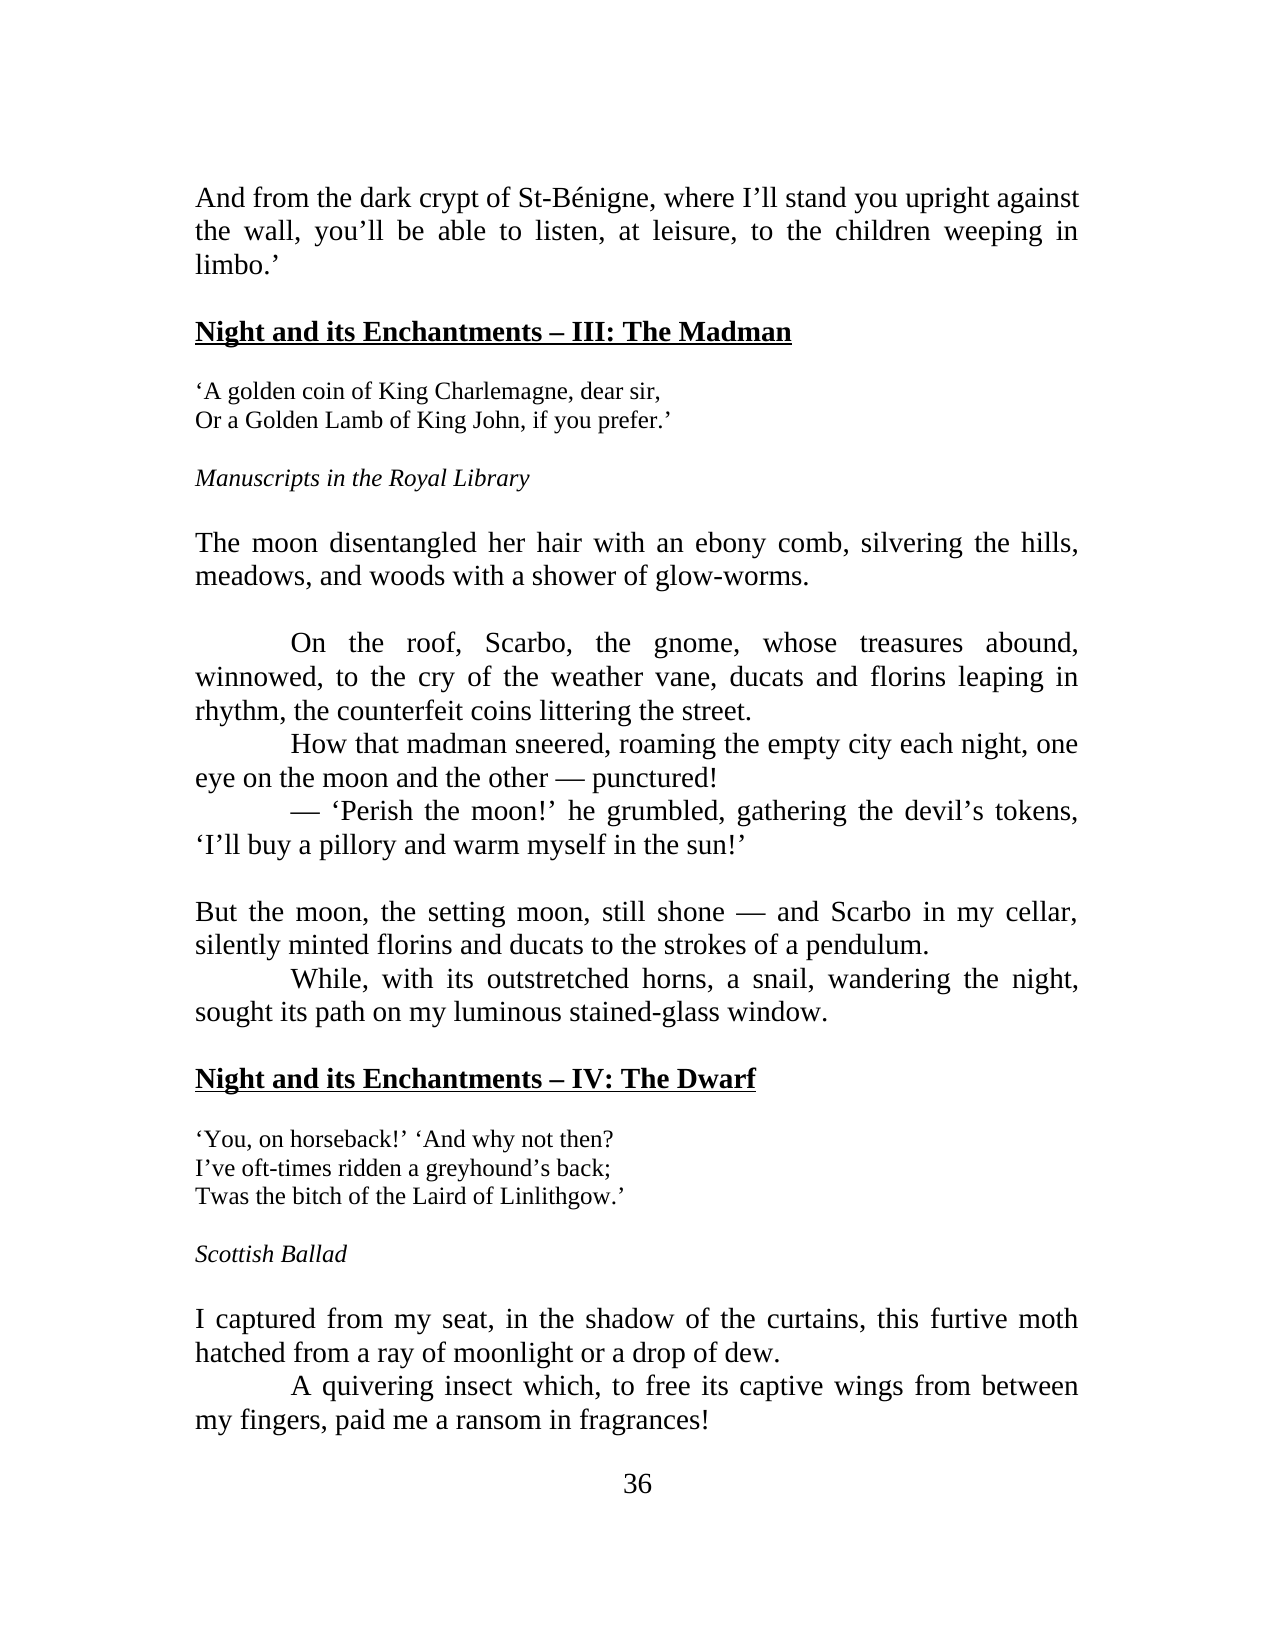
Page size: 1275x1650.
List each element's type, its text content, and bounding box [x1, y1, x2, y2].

text The moon disentangled her hair with an ebony comb, silvering the hills, meadows, and woods with a shower of glow-worms. [195, 525, 1080, 592]
text Or a Golden Lamb of King John, if you prefer.’ [195, 405, 1080, 434]
text While, with its outstretched horns, a snail, wandering the night, sought its path on my luminous stained-glass window. [195, 961, 1080, 1028]
text — ‘Perish the moon!’ he grumbled, gathering the devil’s tokens, ‘I’ll buy a pillory and warm myself in the sun!’ [195, 793, 1080, 860]
text Scottish Ballad [195, 1239, 1080, 1268]
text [195, 180, 1080, 281]
text How that madman sneered, roaming the empty city each night, one eye on the moon and the other — punctured! [195, 726, 1080, 793]
text ‘A golden coin of King Charlemagne, dear sir, [195, 376, 1080, 405]
text But the moon, the setting moon, still shone — and Scarbo in my cellar, silently minted florins and ducats to the strokes of a pendulum. [195, 894, 1080, 961]
text Twas the bitch of the Laird of Linlithgow.’ [195, 1181, 1080, 1210]
text I captured from my seat, in the shadow of the curtains, this furtive moth hatched from a ray of moonlight or a drop of dew. [195, 1301, 1080, 1368]
text ‘You, on horseback!’ ‘And why not then? [195, 1124, 1080, 1153]
text A quivering insect which, to free its captive wings from between my fingers, paid me a ransom in fragrances! [195, 1368, 1080, 1435]
subtitle Night and its Enchantments – IV: The Dwarf [195, 1062, 1080, 1095]
text On the roof, Scarbo, the gnome, whose treasures abound, winnowed, to the cry of the weather vane, ducats and florins leaping in rhythm, the counterfeit coins littering the street. [195, 626, 1080, 726]
text I’ve oft-times ridden a greyhound’s back; [195, 1153, 1080, 1181]
subtitle Night and its Enchantments – III: The Madman [195, 314, 1080, 348]
text Manuscripts in the Royal Library [195, 463, 1080, 491]
